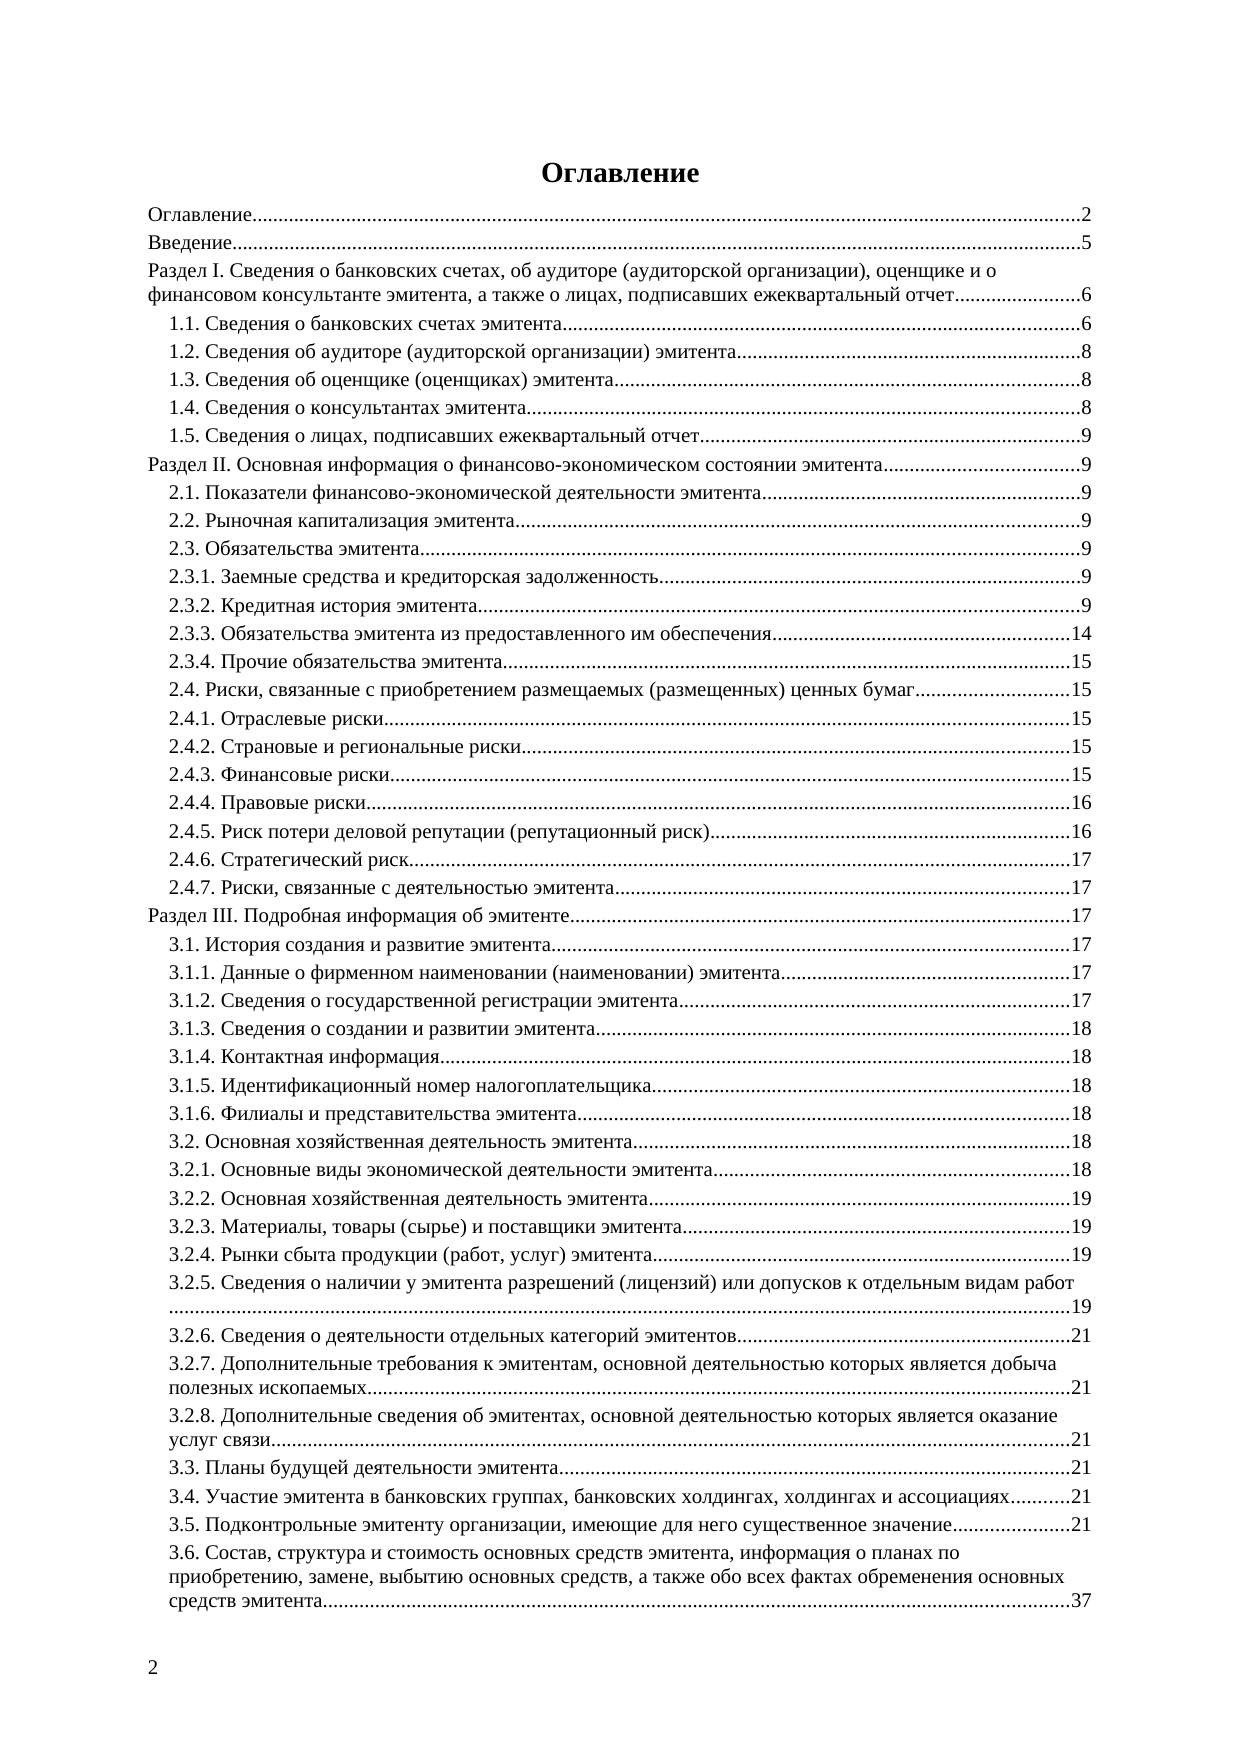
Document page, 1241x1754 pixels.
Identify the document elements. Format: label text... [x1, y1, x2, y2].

text 2.4.3. Финансовые риски 15 [168, 762, 1092, 786]
text 3.2.6. Сведения о деятельности отдельных категорий эмитентов 21 [168, 1322, 1092, 1347]
text 2.4. Риски, связанные с приобретением размещаемых (размещенных) ценных бумаг 15 [168, 677, 1092, 701]
text 3.2.7. Дополнительные требования к эмитентам, основной деятельностью которых является добыча полезных ископаемых 21 [168, 1351, 1092, 1399]
text Раздел III. Подробная информация об эмитенте 17 [148, 903, 1092, 927]
text 3.1.1. Данные о фирменном наименовании (наименовании) эмитента 17 [168, 960, 1092, 984]
text 1.2. Сведения об аудиторе (аудиторской организации) эмитента 8 [168, 339, 1092, 363]
text 2.4.2. Страновые и региональные риски 15 [168, 734, 1092, 758]
text 3.3. Планы будущей деятельности эмитента 21 [168, 1455, 1092, 1479]
text 2.3.4. Прочие обязательства эмитента 15 [168, 649, 1092, 673]
text 3.2. Основная хозяйственная деятельность эмитента 18 [168, 1129, 1092, 1153]
text 3.2.2. Основная хозяйственная деятельность эмитента 19 [168, 1186, 1092, 1209]
text 3.2.5. Сведения о наличии у эмитента разрешений (лицензий) или допусков к отдельным видам работ 19 [168, 1270, 1092, 1318]
text 2.4.1. Отраслевые риски 15 [168, 706, 1092, 730]
text Оглавление 2 [148, 202, 1092, 226]
text 2.3.1. Заемные средства и кредиторская задолженность 9 [168, 564, 1092, 588]
text 3.1.2. Сведения о государственной регистрации эмитента 17 [168, 988, 1092, 1012]
text 3.2.3. Материалы, товары (сырье) и поставщики эмитента 19 [168, 1214, 1092, 1238]
text 1.5. Сведения о лицах, подписавших ежеквартальный отчет 9 [168, 423, 1092, 447]
subtitle Оглавление [148, 156, 1092, 189]
text 1.1. Сведения о банковских счетах эмитента 6 [168, 310, 1092, 334]
text 2.3.3. Обязательства эмитента из предоставленного им обеспечения 14 [168, 621, 1092, 645]
text Введение 5 [148, 230, 1092, 254]
text 1.3. Сведения об оценщике (оценщиках) эмитента 8 [168, 367, 1092, 391]
text 3.1. История создания и развитие эмитента 17 [168, 931, 1092, 956]
text Раздел I. Сведения о банковских счетах, об аудиторе (аудиторской организации), оценщике и о финансовом консультанте эмитента, а также о лицах, подписавших ежеквартальный отчет 6 [148, 258, 1092, 306]
text 3.1.3. Сведения о создании и развитии эмитента 18 [168, 1016, 1092, 1040]
text 2.3.2. Кредитная история эмитента 9 [168, 593, 1092, 617]
text 2.4.5. Риск потери деловой репутации (репутационный риск) 16 [168, 818, 1092, 843]
text 2.2. Рыночная капитализация эмитента 9 [168, 508, 1092, 532]
text 3.1.6. Филиалы и представительства эмитента 18 [168, 1101, 1092, 1125]
text 3.4. Участие эмитента в банковских группах, банковских холдингах, холдингах и ассоциациях 21 [168, 1483, 1092, 1508]
text 3.6. Состав, структура и стоимость основных средств эмитента, информация о планах по приобретению, замене, выбытию основных средств, а также обо всех фактах обременения основных средств эмитента 37 [168, 1540, 1092, 1612]
text 3.2.4. Рынки сбыта продукции (работ, услуг) эмитента 19 [168, 1242, 1092, 1266]
text 2.4.4. Правовые риски 16 [168, 790, 1092, 814]
text 2.3. Обязательства эмитента 9 [168, 536, 1092, 560]
text 2.4.6. Стратегический риск 17 [168, 847, 1092, 871]
text 3.1.4. Контактная информация 18 [168, 1044, 1092, 1068]
text 1.4. Сведения о консультантах эмитента 8 [168, 395, 1092, 419]
text Раздел II. Основная информация о финансово-экономическом состоянии эмитента 9 [148, 452, 1092, 476]
text 3.5. Подконтрольные эмитенту организации, имеющие для него существенное значение 21 [168, 1512, 1092, 1536]
text 3.2.8. Дополнительные сведения об эмитентах, основной деятельностью которых является оказание услуг связи 21 [168, 1403, 1092, 1451]
text 2.1. Показатели финансово-экономической деятельности эмитента 9 [168, 480, 1092, 504]
text 2.4.7. Риски, связанные с деятельностью эмитента 17 [168, 875, 1092, 899]
text 3.2.1. Основные виды экономической деятельности эмитента 18 [168, 1157, 1092, 1181]
text 3.1.5. Идентификационный номер налогоплательщика 18 [168, 1073, 1092, 1097]
